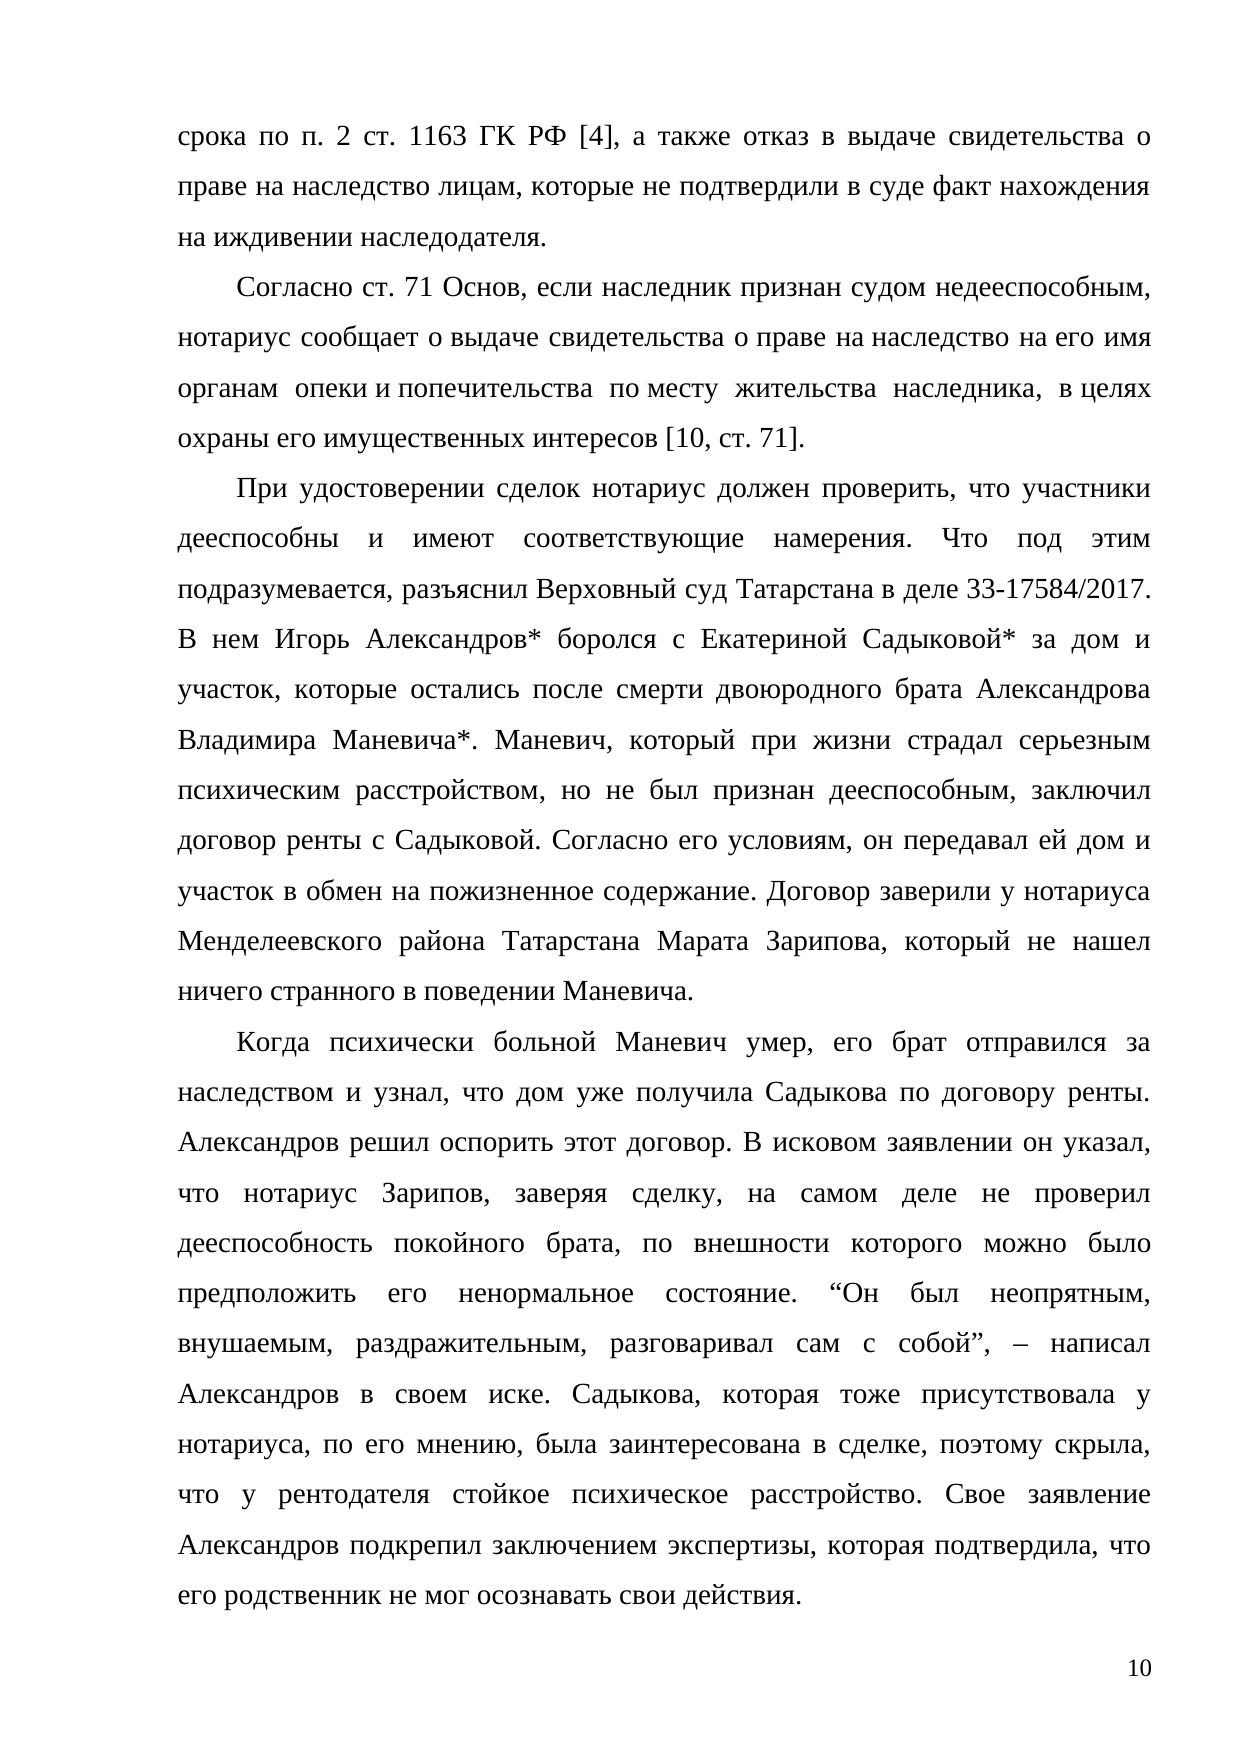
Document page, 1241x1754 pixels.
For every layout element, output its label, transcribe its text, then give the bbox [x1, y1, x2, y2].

text При удостоверении сделок нотариус должен проверить, что участники дееспособны и имеют соответствующие намерения. Что под этим подразумевается, разъяснил Верховный суд Татарстана в деле 33-17584/2017. В нем Игорь Александров* боролся с Екатериной Садыковой* за дом и участок, которые остались после смерти двоюродного брата Александрова Владимира Маневича*. Маневич, который при жизни страдал серьезным психическим расстройством, но не был признан дееспособным, заключил договор ренты с Садыковой. Согласно его условиям, он передавал ей дом и участок в обмен на пожизненное содержание. Договор заверили у нотариуса Менделеевского района Татарстана Марата Зарипова, который не нашел ничего странного в поведении Маневича. [177, 470, 1152, 1007]
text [177, 118, 1152, 252]
text Согласно ст. 71 Основ, если наследник признан судом недееспособным, нотариус сообщает о выдаче свидетельства о праве на наследство на его имя органам опеки и попечительства по месту жительства наследника, в целях охраны его имущественных интересов [10, ст. 71]. [177, 269, 1152, 453]
text Когда психически больной Маневич умер, его брат отправился за наследством и узнал, что дом уже получила Садыкова по договору ренты. Александров решил оспорить этот договор. В исковом заявлении он указал, что нотариус Зарипов, заверяя сделку, на самом деле не проверил дееспособность покойного брата, по внешности которого можно было предположить его ненормальное состояние. “Он был неопрятным, внушаемым, раздражительным, разговаривал сам с собой”, – написал Александров в своем иске. Садыкова, которая тоже присутствовала у нотариуса, по его мнению, была заинтересована в сделке, поэтому скрыла, что у рентодателя стойкое психическое расстройство. Свое заявление Александров подкрепил заключением экспертизы, которая подтвердила, что его родственник не мог осознавать свои действия. [177, 1024, 1152, 1611]
